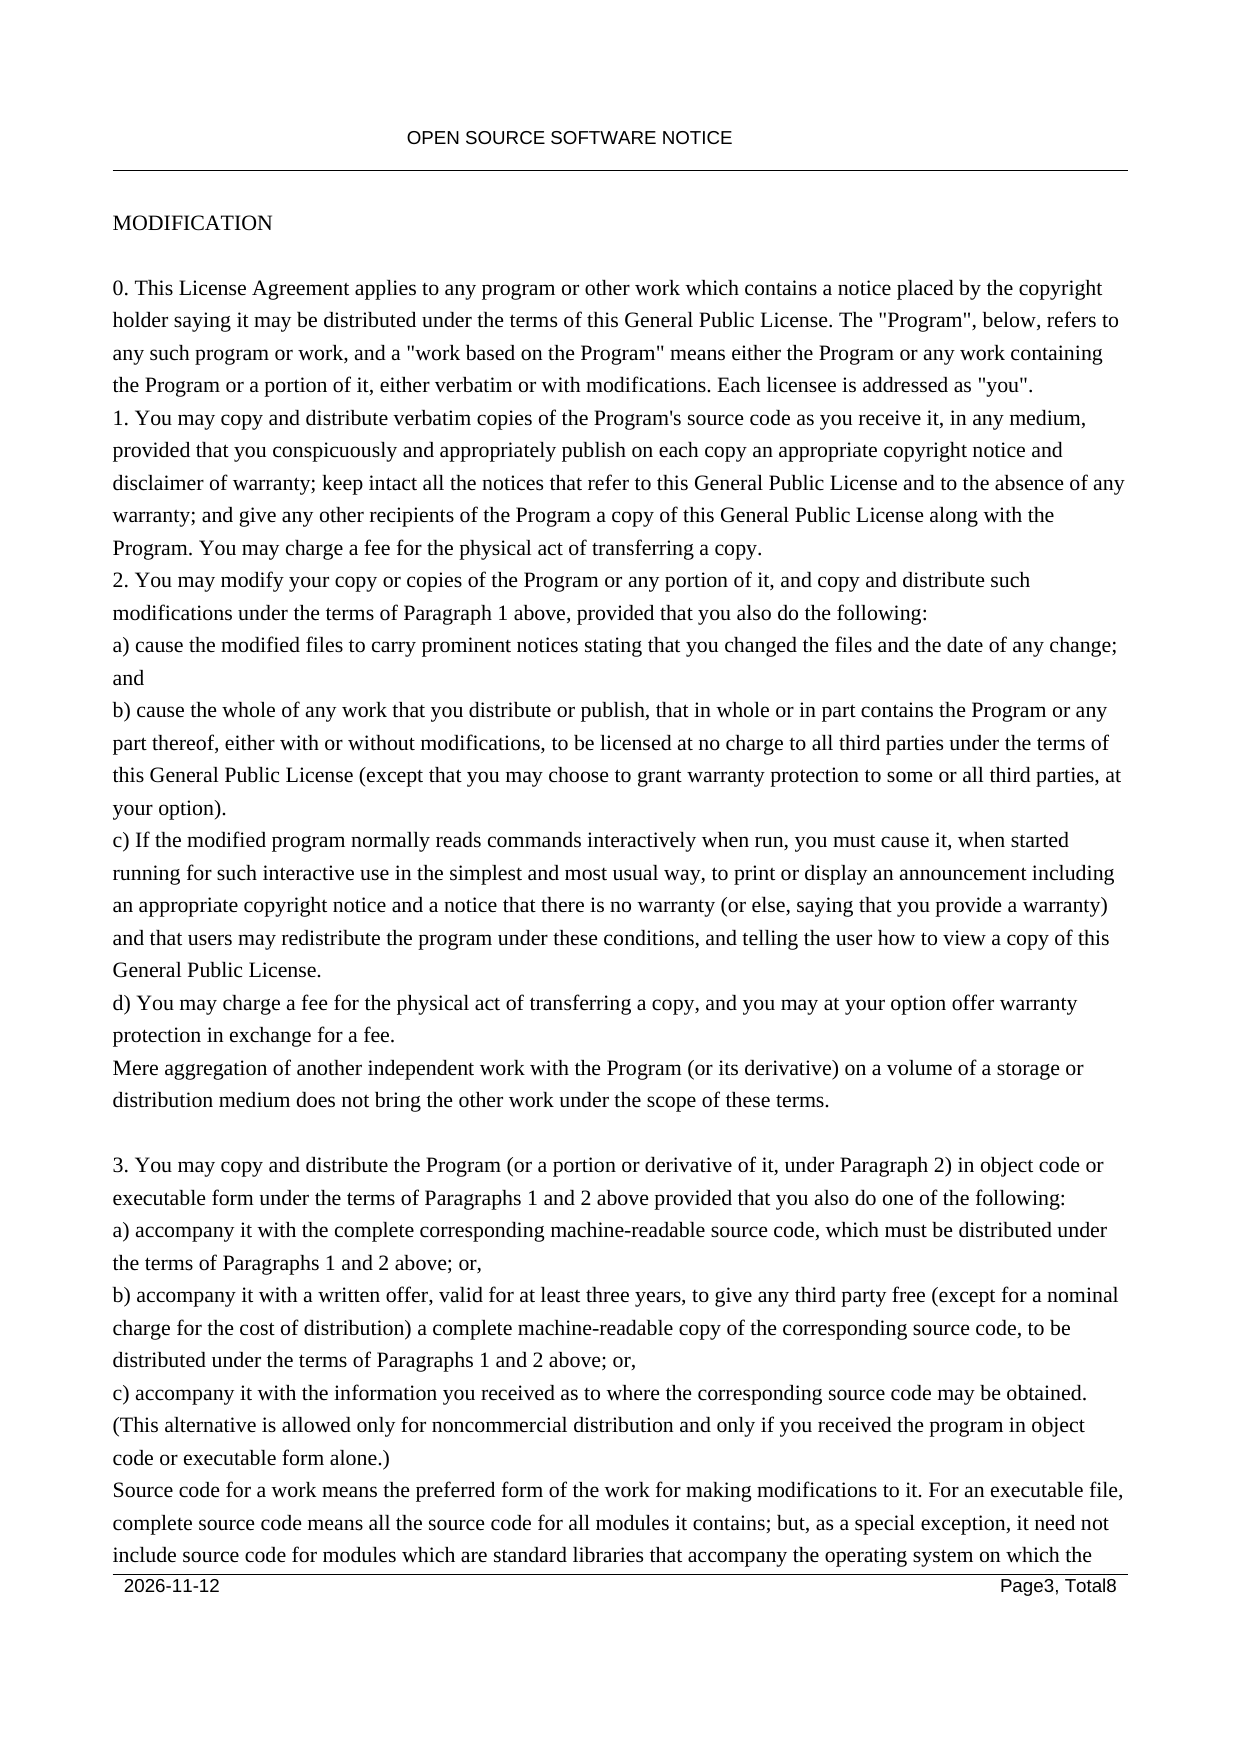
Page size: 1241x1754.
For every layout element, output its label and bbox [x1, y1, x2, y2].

text [112, 206, 1128, 1571]
